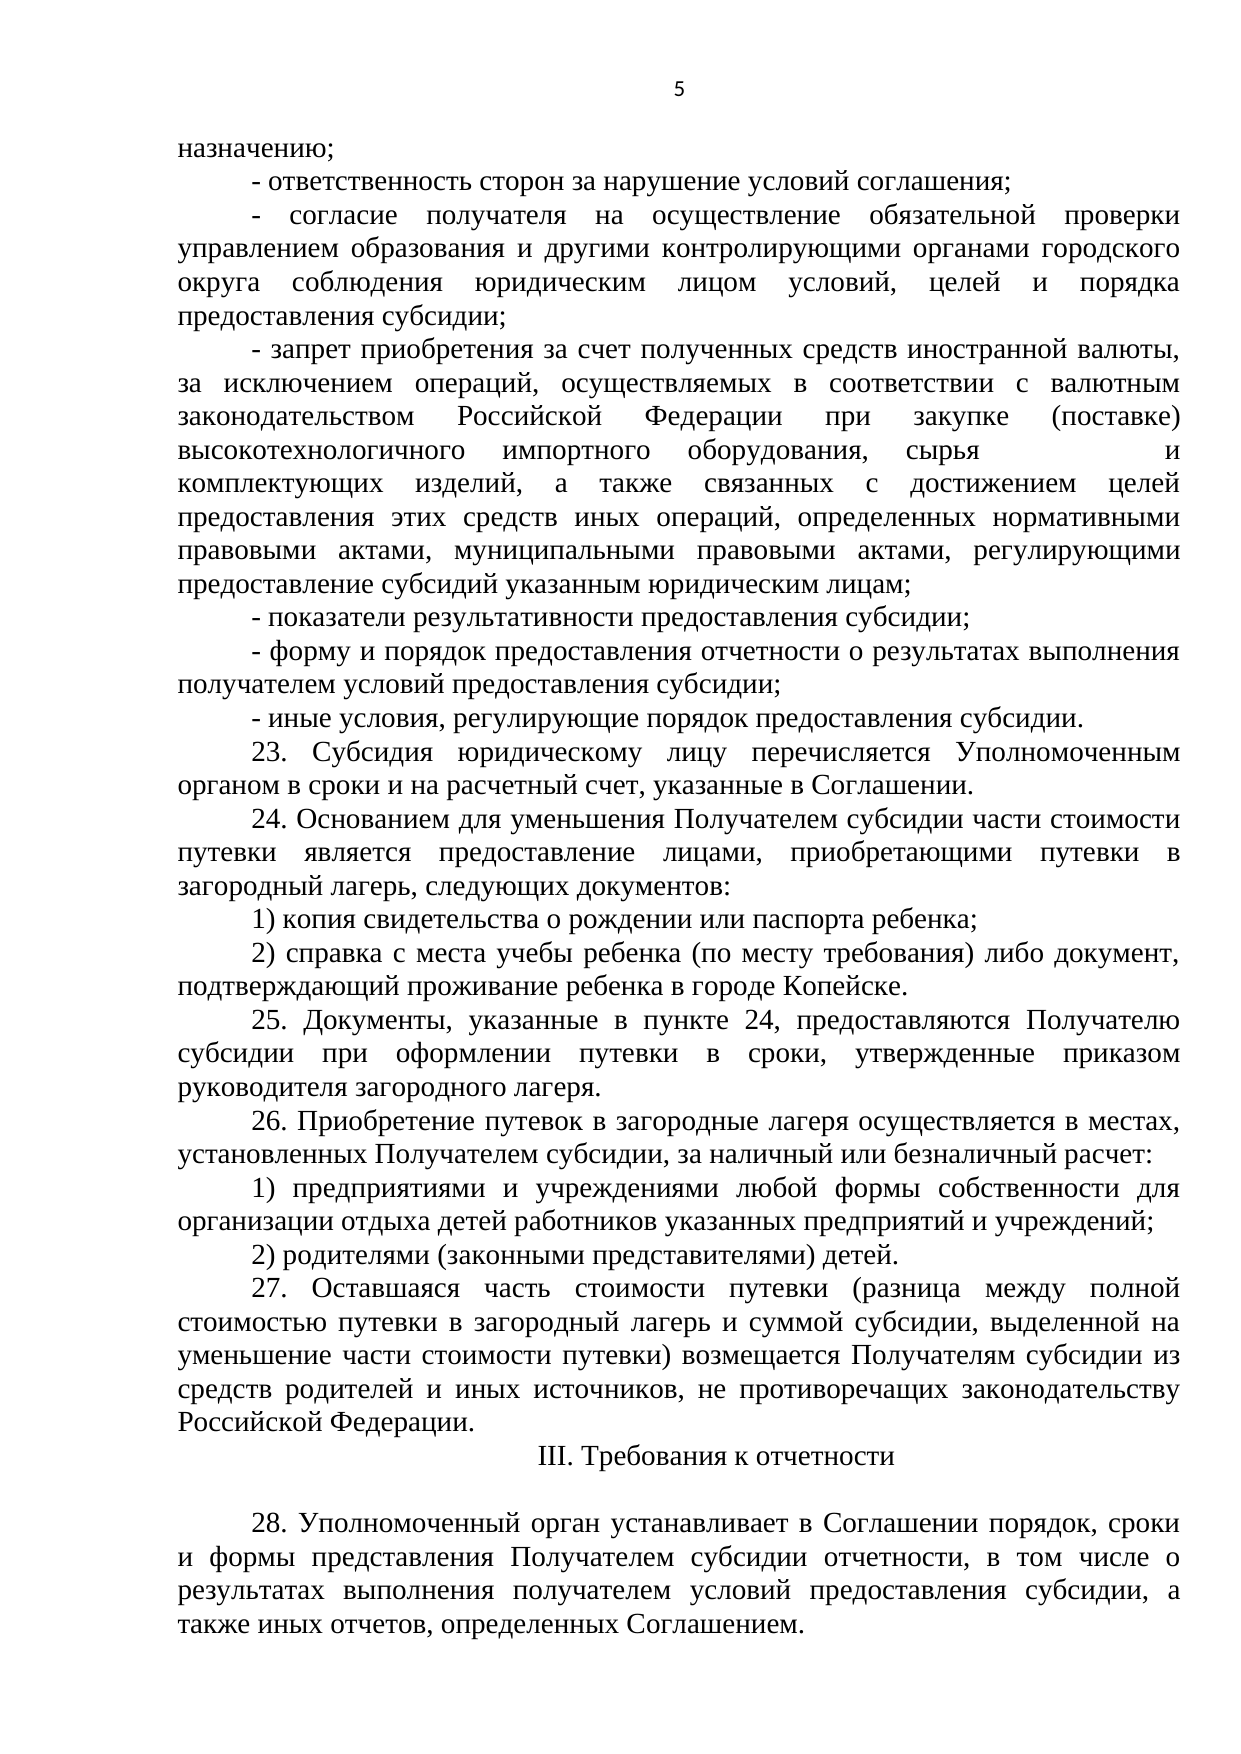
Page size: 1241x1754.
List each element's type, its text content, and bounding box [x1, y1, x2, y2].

text - иные условия, регулирующие порядок предоставления субсидии. [177, 700, 1181, 734]
text 1) копия свидетельства о рождении или паспорта ребенка; [177, 901, 1181, 935]
text - форму и порядок предоставления отчетности о результатах выполнения получателем условий предоставления субсидии; [177, 633, 1181, 700]
text 2) родителями (законными представителями) детей. [177, 1237, 1181, 1270]
text 26. Приобретение путевок в загородные лагеря осуществляется в местах, установленных Получателем субсидии, за наличный или безналичный расчет: [177, 1103, 1181, 1170]
text - ответственность сторон за нарушение условий соглашения; [177, 163, 1181, 197]
text - согласие получателя на осуществление обязательной проверки управлением образования и другими контролирующими органами городского округа соблюдения юридическим лицом условий, целей и порядка предоставления субсидии; [177, 197, 1181, 331]
text 23. Субсидия юридическому лицу перечисляется Уполномоченным органом в сроки и на расчетный счет, указанные в Соглашении. [177, 734, 1181, 801]
text III. Требования к отчетности [177, 1438, 1181, 1472]
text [177, 130, 1181, 163]
text 27. Оставшаяся часть стоимости путевки (разница между полной стоимостью путевки в загородный лагерь и суммой субсидии, выделенной на уменьшение части стоимости путевки) возмещается Получателям субсидии из средств родителей и иных источников, не противоречащих законодательству Российской Федерации. [177, 1270, 1181, 1438]
text 2) справка с места учебы ребенка (по месту требования) либо документ, подтверждающий проживание ребенка в городе Копейске. [177, 935, 1181, 1002]
text 1) предприятиями и учреждениями любой формы собственности для организации отдыха детей работников указанных предприятий и учреждений; [177, 1170, 1181, 1237]
text - запрет приобретения за счет полученных средств иностранной валюты, за исключением операций, осуществляемых в соответствии с валютным законодательством Российской Федерации при закупке (поставке) высокотехнологичного импортного оборудования, сырья и комплектующих изделий, а также связанных с достижением целей предоставления этих средств иных операций, определенных нормативными правовыми актами, муниципальными правовыми актами, регулирующими предоставление субсидий указанным юридическим лицам; [177, 331, 1181, 599]
text 28. Уполномоченный орган устанавливает в Соглашении порядок, сроки и формы представления Получателем субсидии отчетности, в том числе о результатах выполнения получателем условий предоставления субсидии, а также иных отчетов, определенных Соглашением. [177, 1505, 1181, 1639]
text 24. Основанием для уменьшения Получателем субсидии части стоимости путевки является предоставление лицами, приобретающими путевки в загородный лагерь, следующих документов: [177, 801, 1181, 901]
text 25. Документы, указанные в пункте 24, предоставляются Получателю субсидии при оформлении путевки в сроки, утвержденные приказом руководителя загородного лагеря. [177, 1002, 1181, 1103]
text - показатели результативности предоставления субсидии; [177, 599, 1181, 633]
